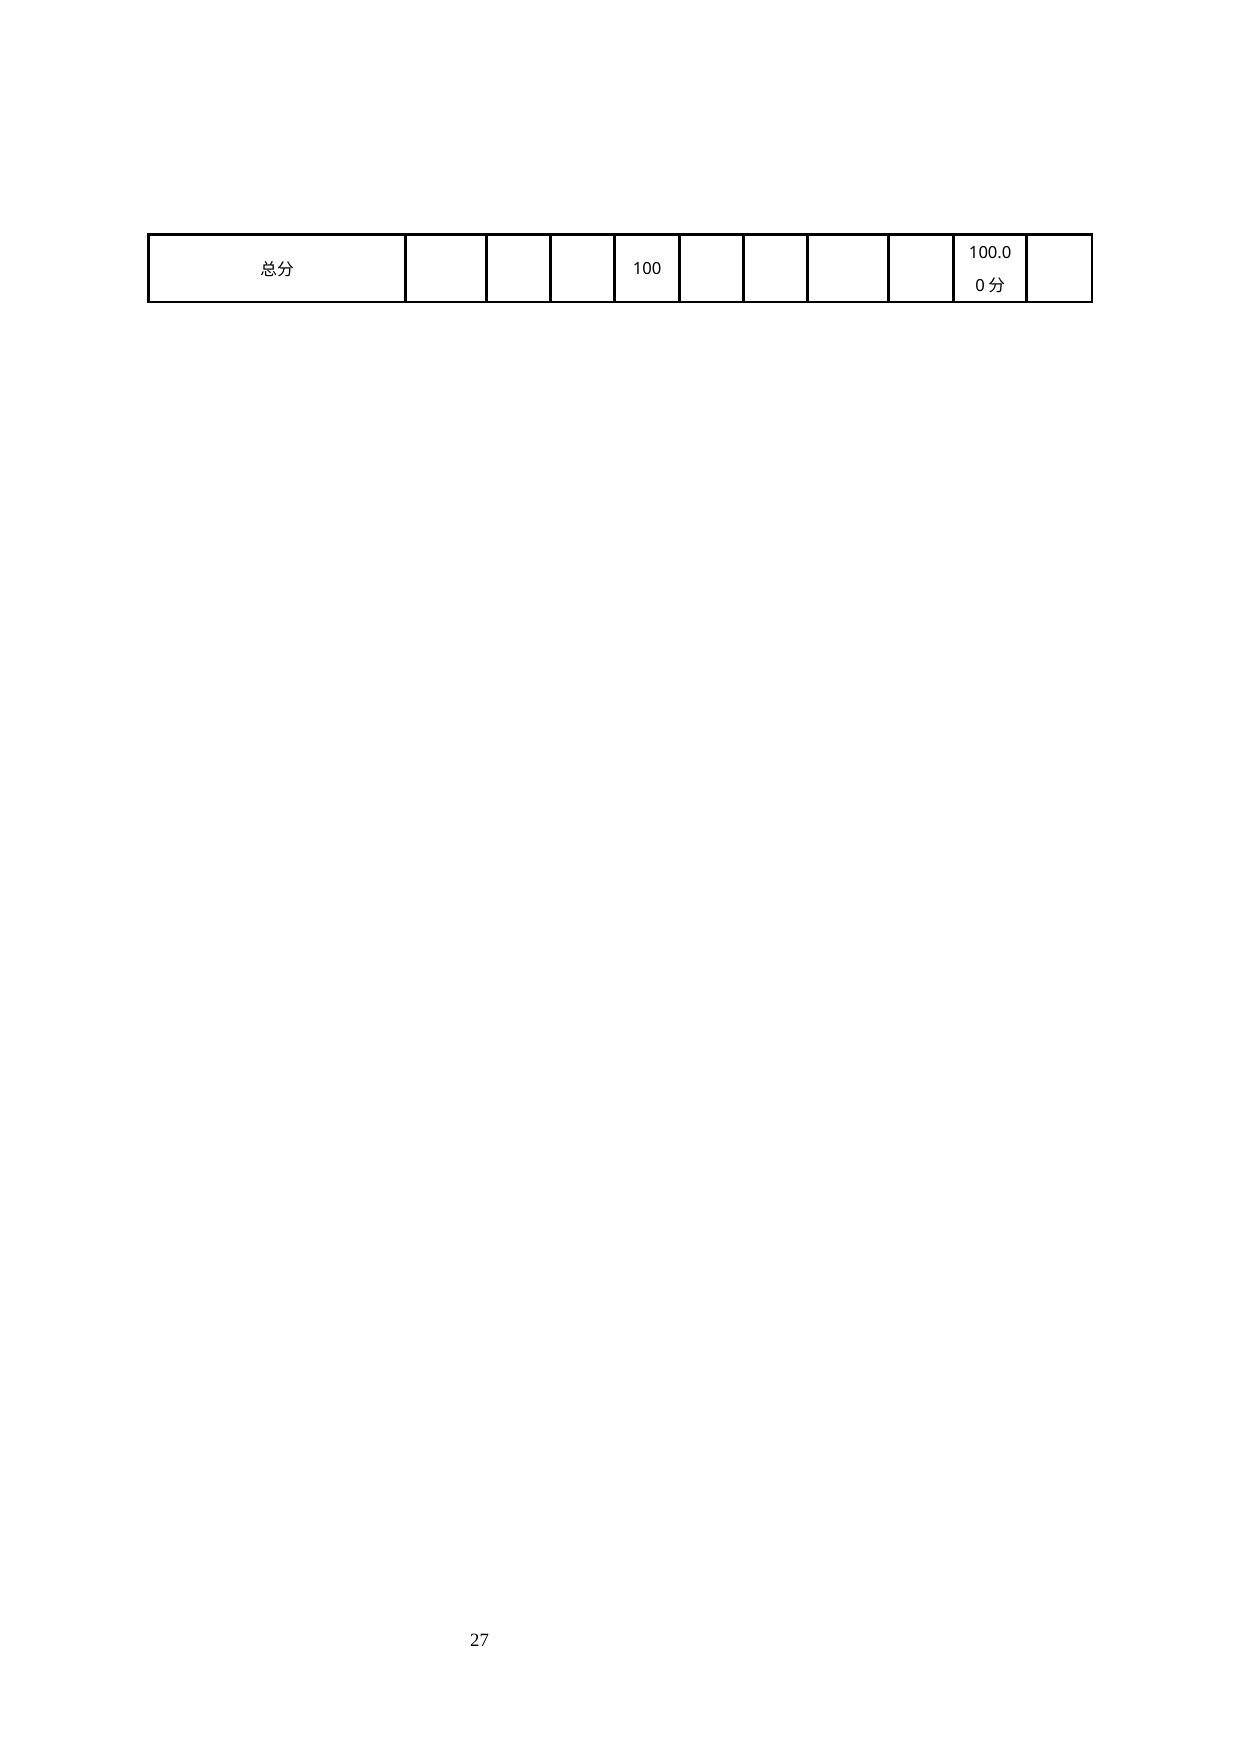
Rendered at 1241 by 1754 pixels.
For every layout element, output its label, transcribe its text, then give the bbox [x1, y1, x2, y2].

table_cell [407, 236, 485, 301]
table_cell [890, 236, 952, 301]
table_cell [681, 236, 742, 301]
table_cell [1028, 236, 1091, 301]
table_cell [809, 236, 887, 301]
table_cell [552, 236, 613, 301]
table_cell 100 [616, 236, 678, 301]
table_cell 100.00分 [955, 236, 1025, 301]
table_cell [488, 236, 549, 301]
table_cell 总分 [150, 236, 404, 301]
table_cell [745, 236, 806, 301]
